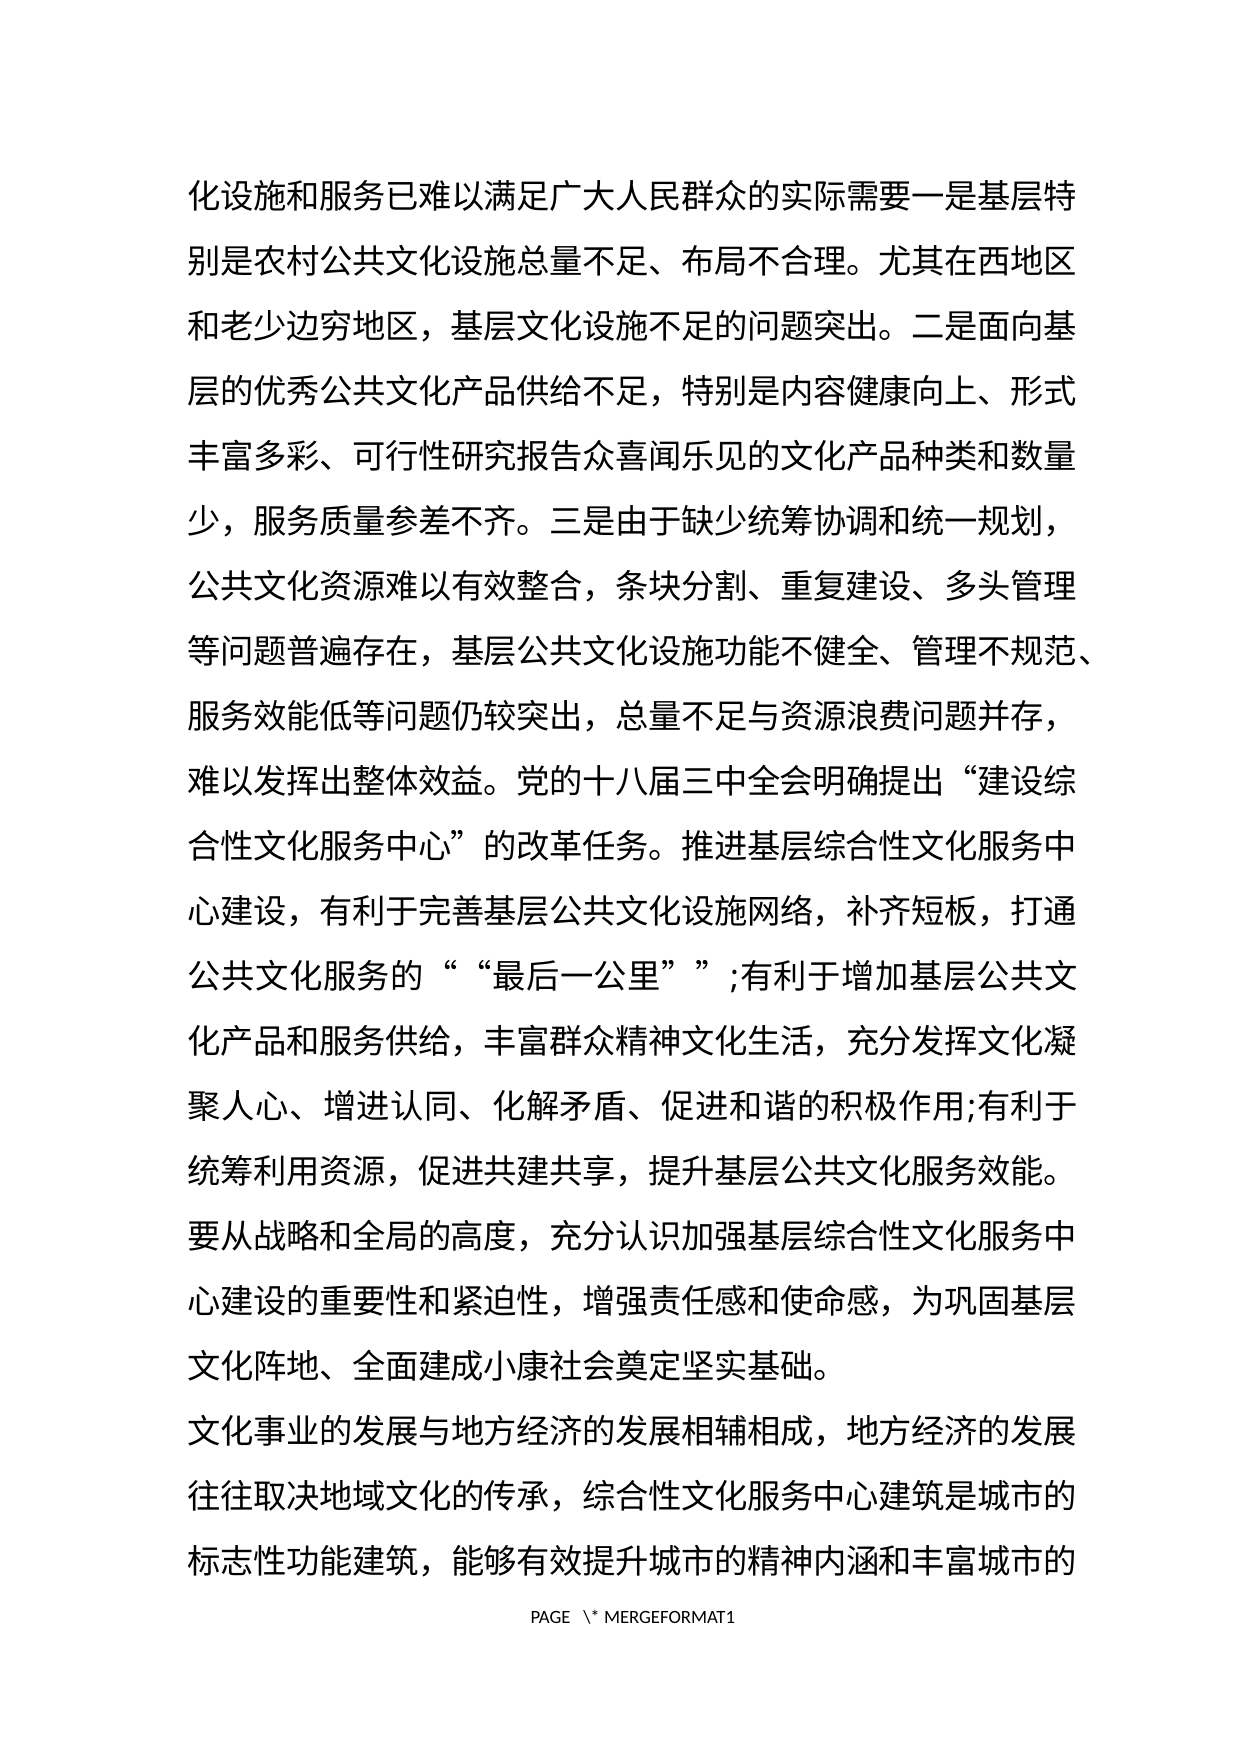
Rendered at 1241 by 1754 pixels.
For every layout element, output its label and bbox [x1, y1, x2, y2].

text [187, 162, 1078, 1592]
